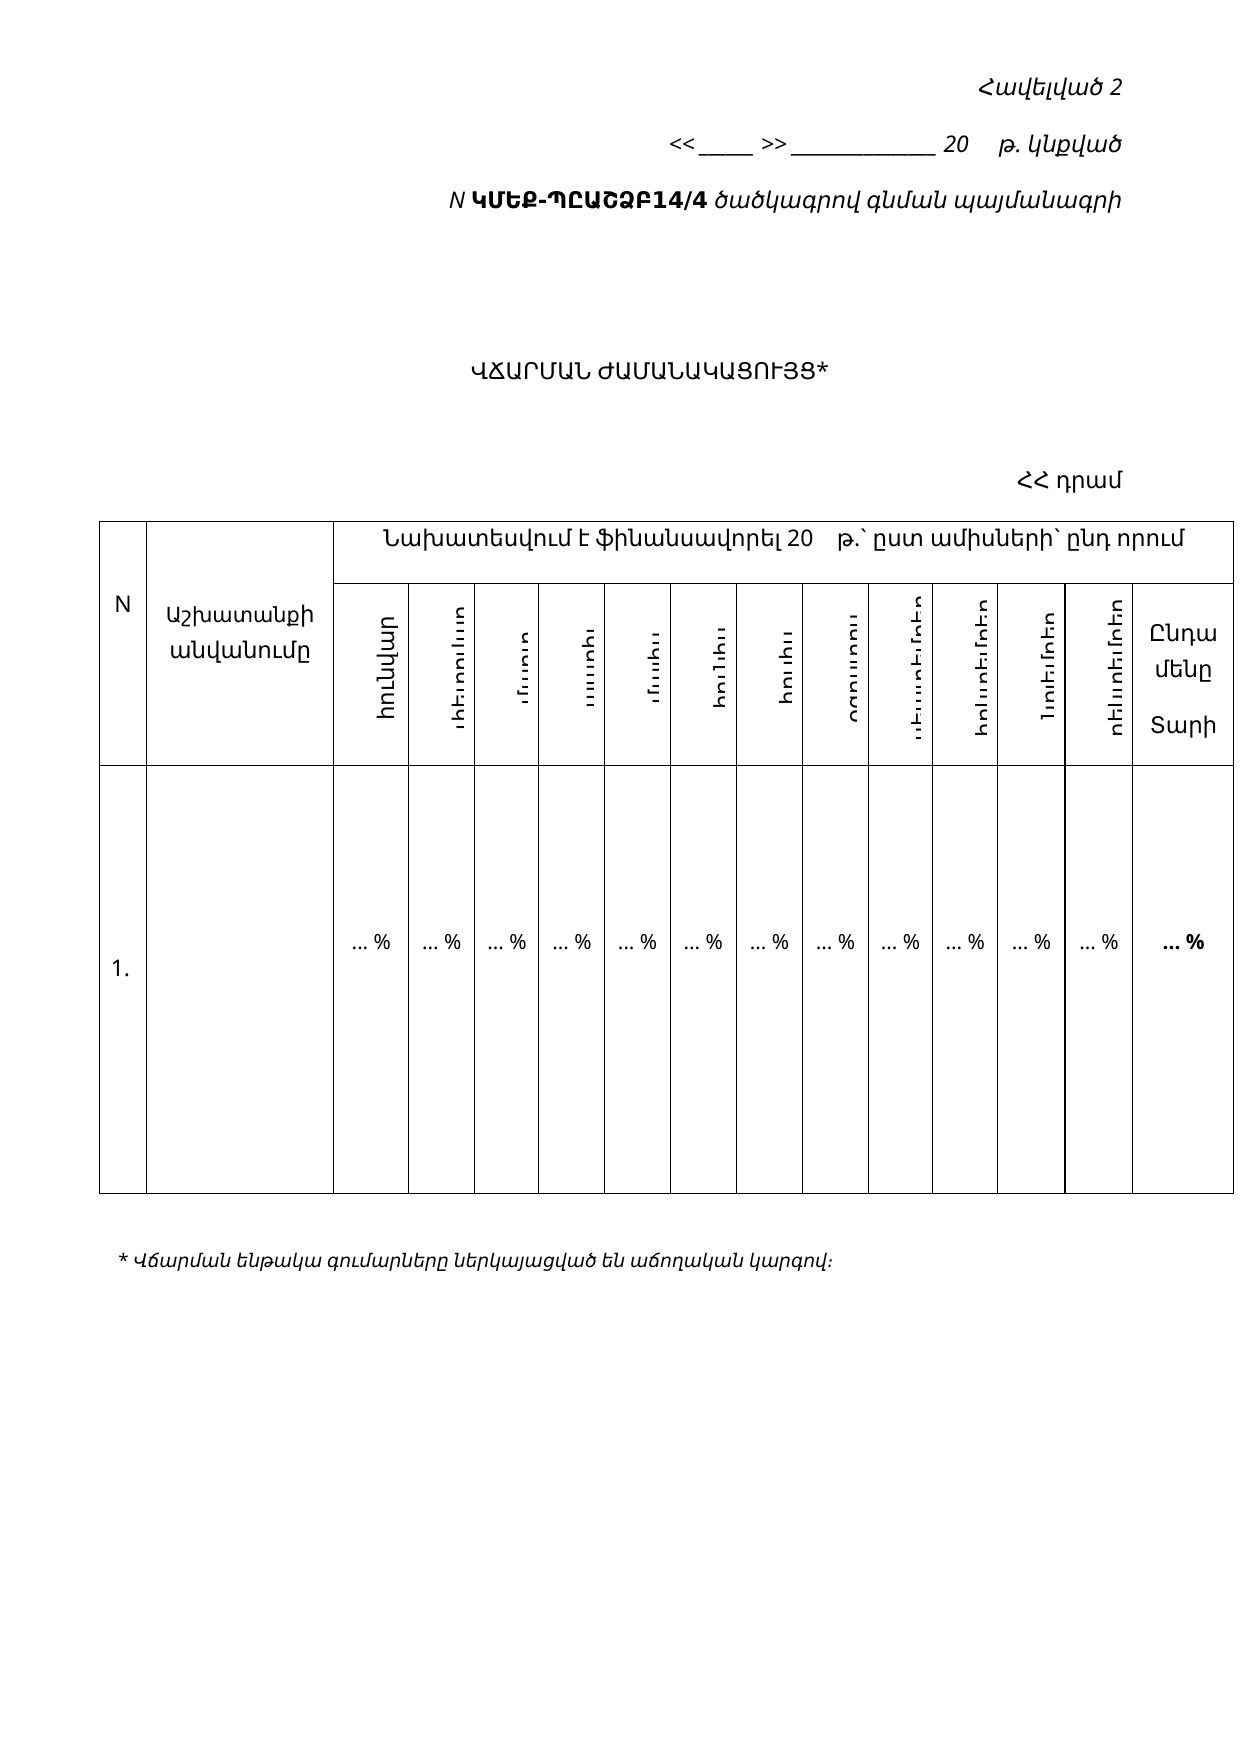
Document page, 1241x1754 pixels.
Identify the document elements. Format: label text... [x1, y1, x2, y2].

table_cell ապրիլ [539, 584, 604, 765]
text ՀՀ դրամ [118, 464, 1122, 496]
table_cell հունվար [334, 584, 408, 765]
table_cell ... % [409, 766, 474, 1193]
table_cell փետրվար [409, 584, 474, 765]
table_cell ... % [803, 766, 868, 1193]
table_cell հոկտեմբեր [933, 584, 997, 765]
table_cell հունիս [671, 584, 736, 765]
table_cell հուլիս [737, 584, 802, 765]
table_cell ... % [475, 766, 538, 1193]
table_cell ... % [998, 766, 1064, 1193]
table_header Աշխատանքի անվանումը [147, 522, 333, 765]
table_cell մայիս [605, 584, 670, 765]
text * Վճարման ենթակա գումարները ներկայացված են աճողական կարգով։ [118, 1248, 1122, 1273]
table_cell ... % [334, 766, 408, 1193]
table_cell մարտ [475, 584, 538, 765]
table_header Նախատեսվում է ֆինանսավորել 20 թ.` ըստ ամիսների` ընդ որում [334, 522, 1233, 583]
table_cell Ընդամենը Տարի [1133, 584, 1233, 765]
table_cell ... % [869, 766, 932, 1193]
table_cell ... % [1066, 766, 1132, 1193]
table_header N [100, 522, 146, 765]
table_cell դեկտեմբեր [1066, 584, 1132, 765]
table_cell նոյեմբեր [998, 584, 1064, 765]
table_cell ... % [1133, 766, 1233, 1193]
table_cell 1. [100, 766, 146, 1193]
text N ԿՄԵՔ-ՊԸԱՇՁԲ14/4 ծածկագրով գնման պայմանագրի [118, 184, 1122, 216]
table_cell ... % [605, 766, 670, 1193]
text ՎՃԱՐՄԱՆ ԺԱՄԱՆԱԿԱՑՈՒՅՑ* [118, 355, 1122, 386]
text << ______ >> ________________ 20 թ. կնքված [118, 128, 1122, 159]
table_cell օգոստոս [803, 584, 868, 765]
table_cell ... % [539, 766, 604, 1193]
table_cell ... % [671, 766, 736, 1193]
table_cell [147, 766, 333, 1193]
table_cell ... % [933, 766, 997, 1193]
table_cell ... % [737, 766, 802, 1193]
text Հավելված 2 [118, 71, 1122, 102]
table_cell սեպտեմբեր [869, 584, 932, 765]
